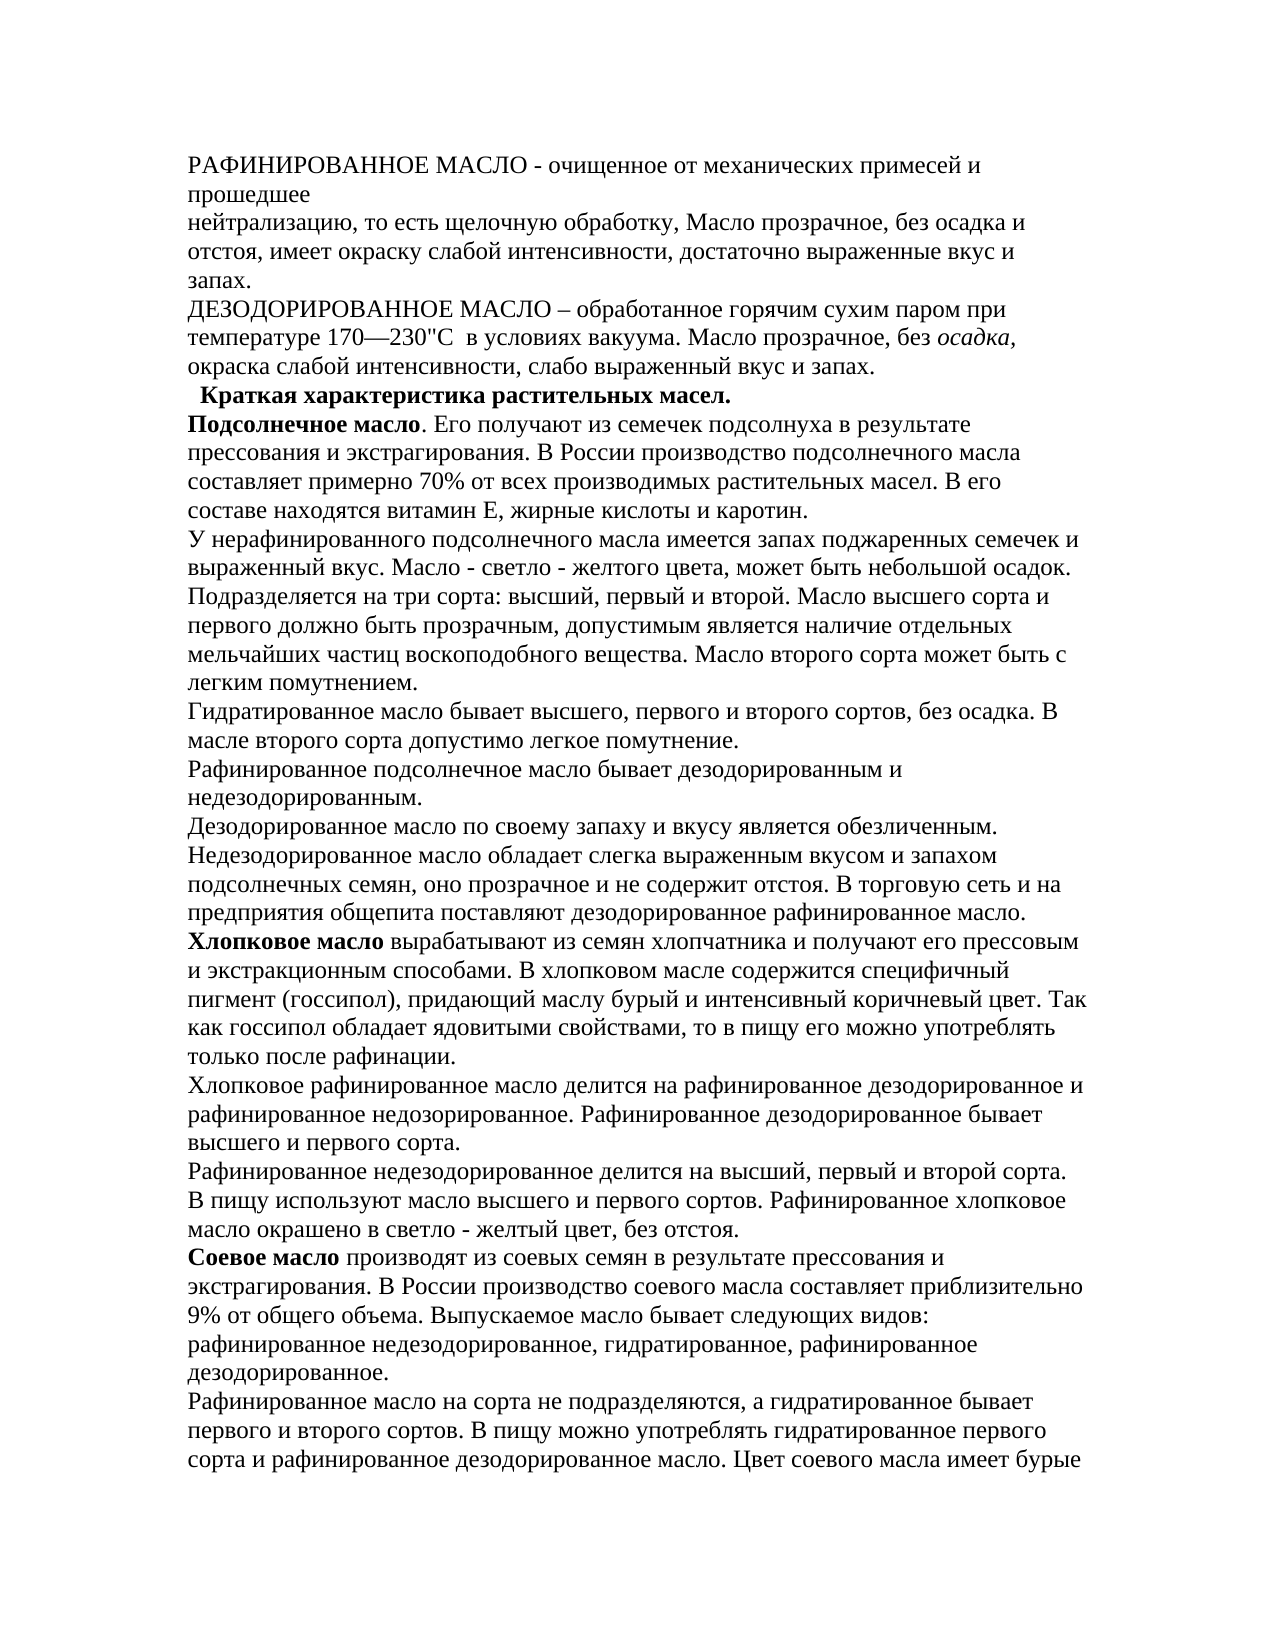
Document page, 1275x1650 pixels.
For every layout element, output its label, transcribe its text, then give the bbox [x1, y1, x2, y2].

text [187, 380, 1087, 1472]
text ДЕЗОДОРИРОВАННОЕ МАСЛО – обработанное горячим сухим паром при [187, 294, 1087, 322]
text отстоя, имеет окраску слабой интенсивности, достаточно выраженные вкус и [187, 236, 1087, 265]
text нейтрализацию, то есть щелочную обработку, Масло прозрачное, без осадка и [187, 207, 1087, 236]
text РАФИНИРОВАННОЕ МАСЛО - очищенное от механических примесей и прошедшее [187, 150, 1087, 207]
text запах. [187, 265, 1087, 294]
text окраска слабой интенсивности, слабо выраженный вкус и запах. [187, 351, 1087, 380]
text температуре 170—230"С в условиях вакуума. Масло прозрачное, без осадка, [187, 322, 1087, 351]
